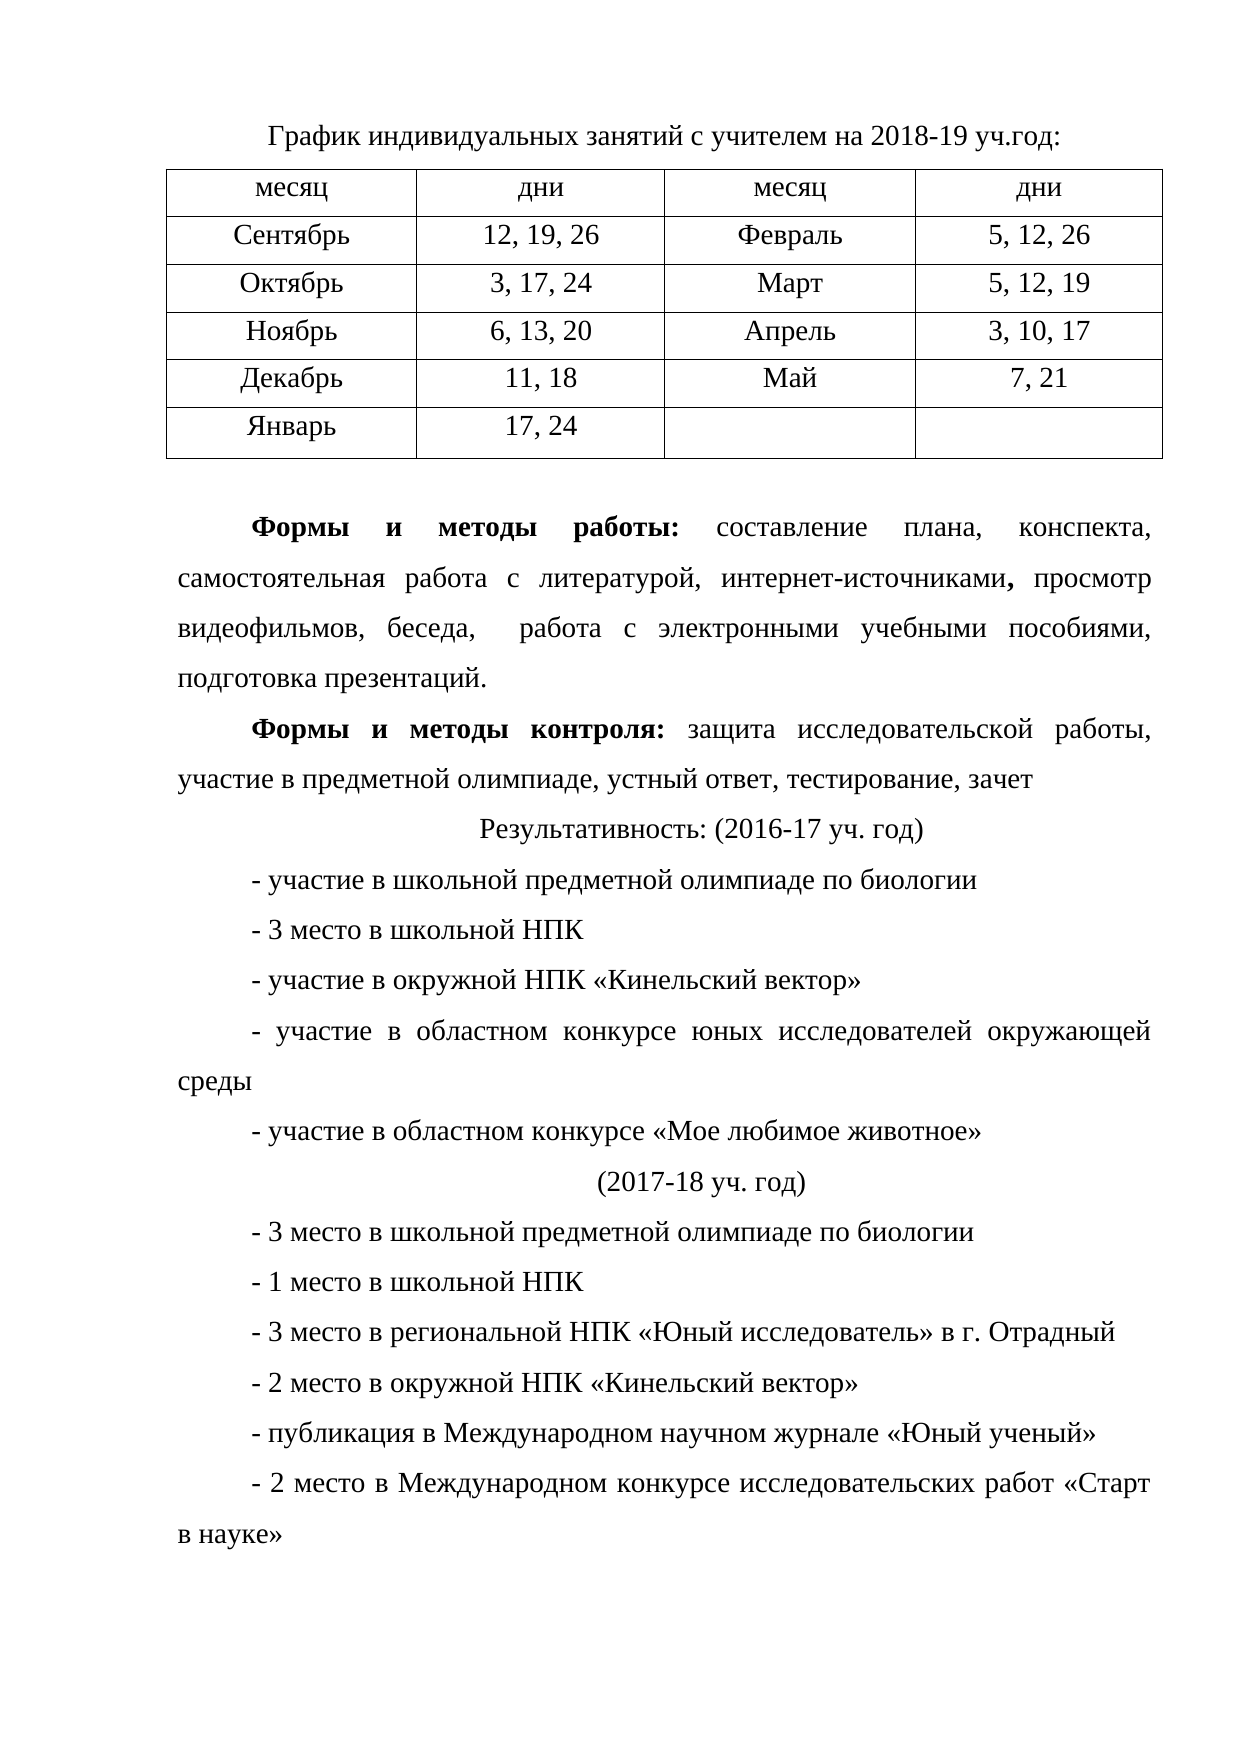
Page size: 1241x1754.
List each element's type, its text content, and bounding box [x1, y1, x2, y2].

text - 2 место в окружной НПК «Кинельский вектор» [177, 1365, 1152, 1398]
table_header дни [417, 170, 664, 216]
text - участие в школьной предметной олимпиаде по биологии [177, 862, 1152, 895]
text - 2 место в Международном конкурсе исследовательских работ «Старт в науке» [177, 1466, 1152, 1549]
table_header месяц [665, 170, 915, 216]
table_cell Сентябрь [167, 217, 416, 264]
text - участие в областном конкурсе «Мое любимое животное» [177, 1113, 1152, 1147]
table_cell 3, 17, 24 [417, 265, 664, 312]
text - участие в окружной НПК «Кинельский вектор» [177, 962, 1152, 996]
table_header месяц [167, 170, 416, 216]
text (2017-18 уч. год) [177, 1164, 1152, 1197]
text - публикация в Международном научном журнале «Юный ученый» [177, 1415, 1152, 1449]
text - 3 место в школьной НПК [177, 912, 1152, 946]
table_cell Февраль [665, 217, 915, 264]
text - 1 место в школьной НПК [177, 1264, 1152, 1298]
table_cell Март [665, 265, 915, 312]
table_cell Апрель [665, 313, 915, 359]
table_cell Декабрь [167, 360, 416, 407]
table_cell 3, 10, 17 [916, 313, 1162, 359]
table_cell 5, 12, 19 [916, 265, 1162, 312]
text - 3 место в школьной предметной олимпиаде по биологии [177, 1214, 1152, 1247]
table_cell Ноябрь [167, 313, 416, 359]
table_cell Январь [167, 408, 416, 458]
text - участие в областном конкурсе юных исследователей окружающей среды [177, 1013, 1152, 1097]
table_cell Октябрь [167, 265, 416, 312]
table_header дни [916, 170, 1162, 216]
table_cell 17, 24 [417, 408, 664, 458]
table_cell 5, 12, 26 [916, 217, 1162, 264]
table_cell 6, 13, 20 [417, 313, 664, 359]
table_cell [665, 408, 915, 458]
text Результативность: (2016-17 уч. год) [177, 811, 1152, 845]
text График индивидуальных занятий с учителем на 2018-19 уч.год: [177, 118, 1152, 152]
text - 3 место в региональной НПК «Юный исследователь» в г. Отрадный [177, 1314, 1152, 1348]
table_cell 12, 19, 26 [417, 217, 664, 264]
table_cell 7, 21 [916, 360, 1162, 407]
text Формы и методы работы: составление плана, конспекта, самостоятельная работа с литературой, интернет-источниками, просмотр видеофильмов, беседа, работа с электронными учебными пособиями, подготовка презентаций. [177, 509, 1152, 694]
table_cell [916, 408, 1162, 458]
table_cell 11, 18 [417, 360, 664, 407]
text Формы и методы контроля: защита исследовательской работы, участие в предметной олимпиаде, устный ответ, тестирование, зачет [177, 711, 1152, 795]
table_cell Май [665, 360, 915, 407]
